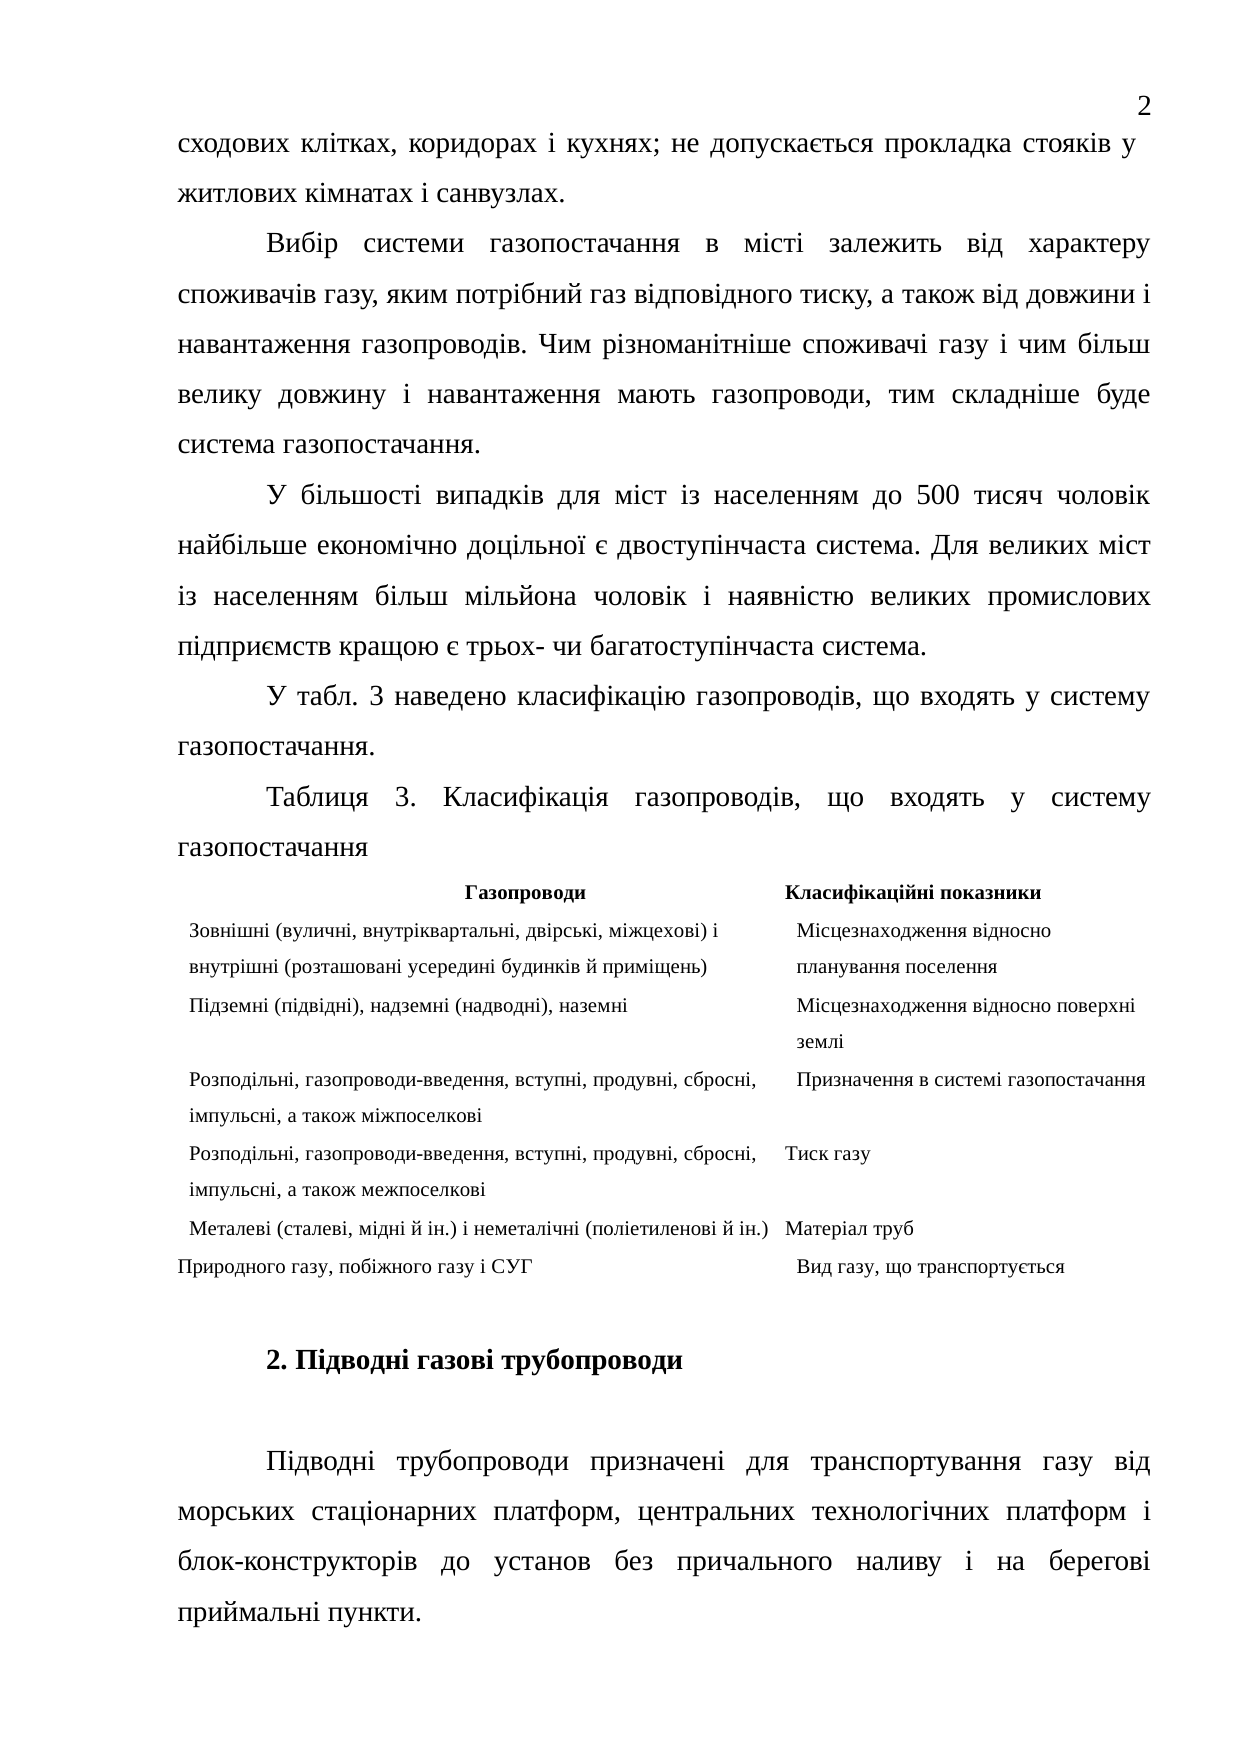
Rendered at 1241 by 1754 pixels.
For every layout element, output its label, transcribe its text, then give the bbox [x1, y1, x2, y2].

table_cell Місцезнаходження відносно планування поселення [785, 918, 1167, 992]
table_cell Місцезнаходження відносно поверхні землі [785, 993, 1167, 1067]
table_cell Розподільні, газопроводи-введення, вступні, продувні, сбросні, імпульсні, а також міжпоселкові [177, 1067, 785, 1141]
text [177, 125, 1152, 209]
text Підводні трубопроводи призначені для транспортування газу від морських стаціонарних платформ, центральних технологічних платформ і блок-конструкторів до установ без причального наливу і на берегові приймальні пункти. [177, 1443, 1152, 1628]
table_cell Металеві (сталеві, мідні й ін.) і неметалічні (поліетиленові й ін.) [177, 1216, 785, 1254]
text У більшості випадків для міст із населенням до 500 тисяч чоловік найбільше економічно доцільної є двоступінчаста система. Для великих міст із населенням більш мільйона чоловік і наявністю великих промислових підприємств кращою є трьох- чи багатоступінчаста система. [177, 477, 1152, 662]
text Таблиця 3. Класифікація газопроводів, що входять у систему газопостачання [177, 779, 1152, 863]
text У табл. 3 наведено класифікацію газопроводів, що входять у систему газопостачання. [177, 678, 1152, 762]
table_cell Підземні (підвідні), надземні (надводні), наземні [177, 993, 785, 1067]
table_cell Призначення в системі газопостачання [785, 1067, 1167, 1141]
table_cell Матеріал труб [785, 1216, 1167, 1254]
table_cell Природного газу, побіжного газу і СУГ [177, 1254, 785, 1292]
table_cell Тиск газу [785, 1141, 1167, 1216]
table_cell Розподільні, газопроводи-введення, вступні, продувні, сбросні, імпульсні, а також межпоселкові [177, 1141, 785, 1216]
table_header Газопроводи [177, 880, 785, 918]
text Вибір системи газопостачання в місті залежить від характеру споживачів газу, яким потрібний газ відповідного тиску, а також від довжини і навантаження газопроводів. Чим різноманітніше споживачі газу і чим більш велику довжину і навантаження мають газопроводи, тим складніше буде система газопостачання. [177, 226, 1152, 460]
subtitle 2. Підводні газові трубопроводи [177, 1342, 1152, 1376]
table_header Класифікаційні показники [785, 880, 1167, 918]
table_cell Вид газу, що транспортується [785, 1254, 1167, 1292]
table_cell Зовнішні (вуличні, внутріквартальні, двірські, міжцехові) і внутрішні (розташовані усередині будинків й приміщень) [177, 918, 785, 992]
